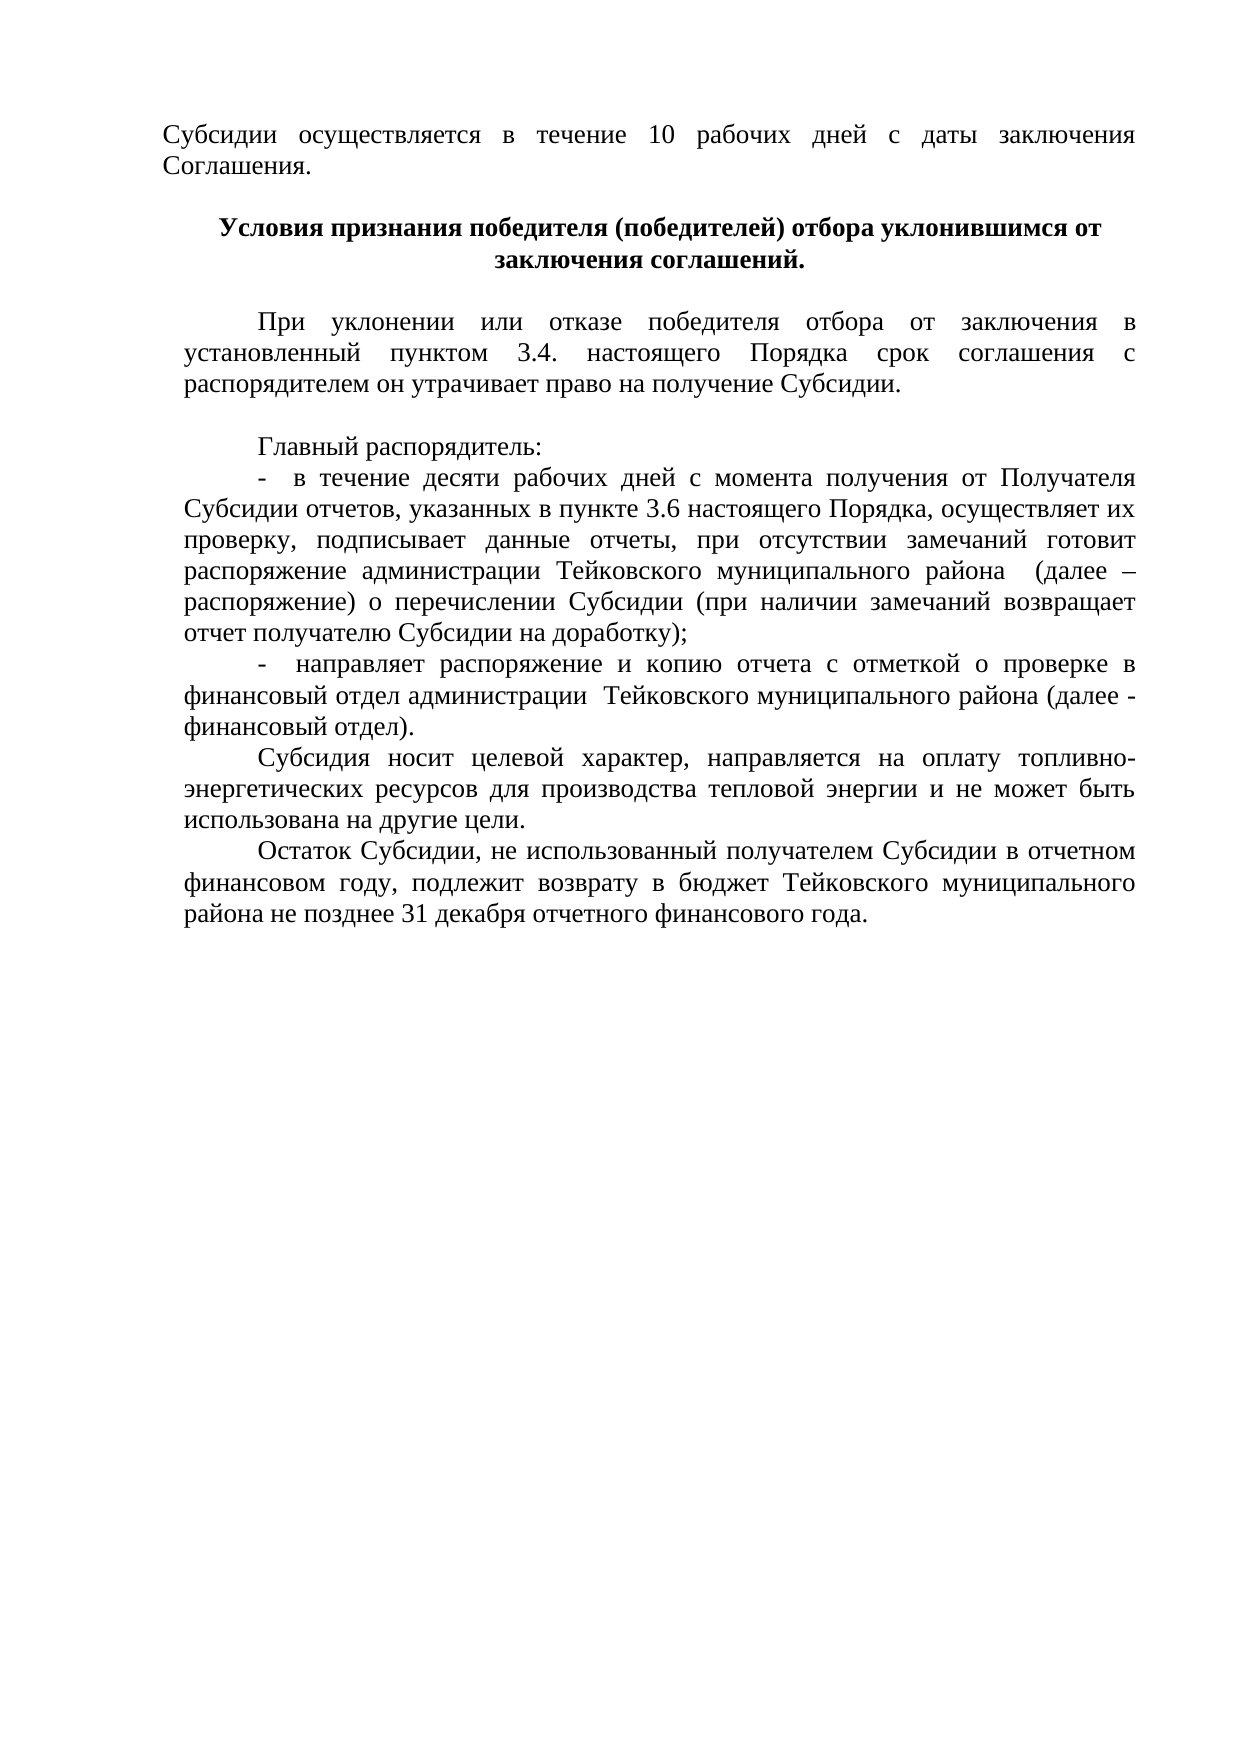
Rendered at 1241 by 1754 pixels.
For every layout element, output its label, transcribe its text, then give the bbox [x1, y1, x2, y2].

text Остаток Субсидии, не использованный получателем Субсидии в отчетном финансовом году, подлежит возврату в бюджет Тейковского муниципального района не позднее 31 декабря отчетного финансового года. [183, 834, 1137, 928]
text Главный распорядитель: [183, 429, 1137, 461]
text При уклонении или отказе победителя отбора от заключения в установленный пунктом 3.4. настоящего Порядка срок соглашения с распорядителем он утрачивает право на получение Субсидии. [183, 305, 1137, 398]
list Условия признания победителя (победителей) отбора уклонившимся от заключения соглашений. [162, 212, 1137, 274]
text Субсидия носит целевой характер, направляется на оплату топливно-энергетических ресурсов для производства тепловой энергии и не может быть использована на другие цели. [183, 741, 1137, 834]
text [162, 118, 1137, 180]
text - в течение десяти рабочих дней с момента получения от Получателя Субсидии отчетов, указанных в пункте 3.6 настоящего Порядка, осуществляет их проверку, подписывает данные отчеты, при отсутствии замечаний готовит распоряжение администрации Тейковского муниципального района (далее – распоряжение) о перечислении Субсидии (при наличии замечаний возвращает отчет получателю Субсидии на доработку); [183, 461, 1137, 648]
text - направляет распоряжение и копию отчета с отметкой о проверке в финансовый отдел администрации Тейковского муниципального района (далее - финансовый отдел). [183, 648, 1137, 741]
